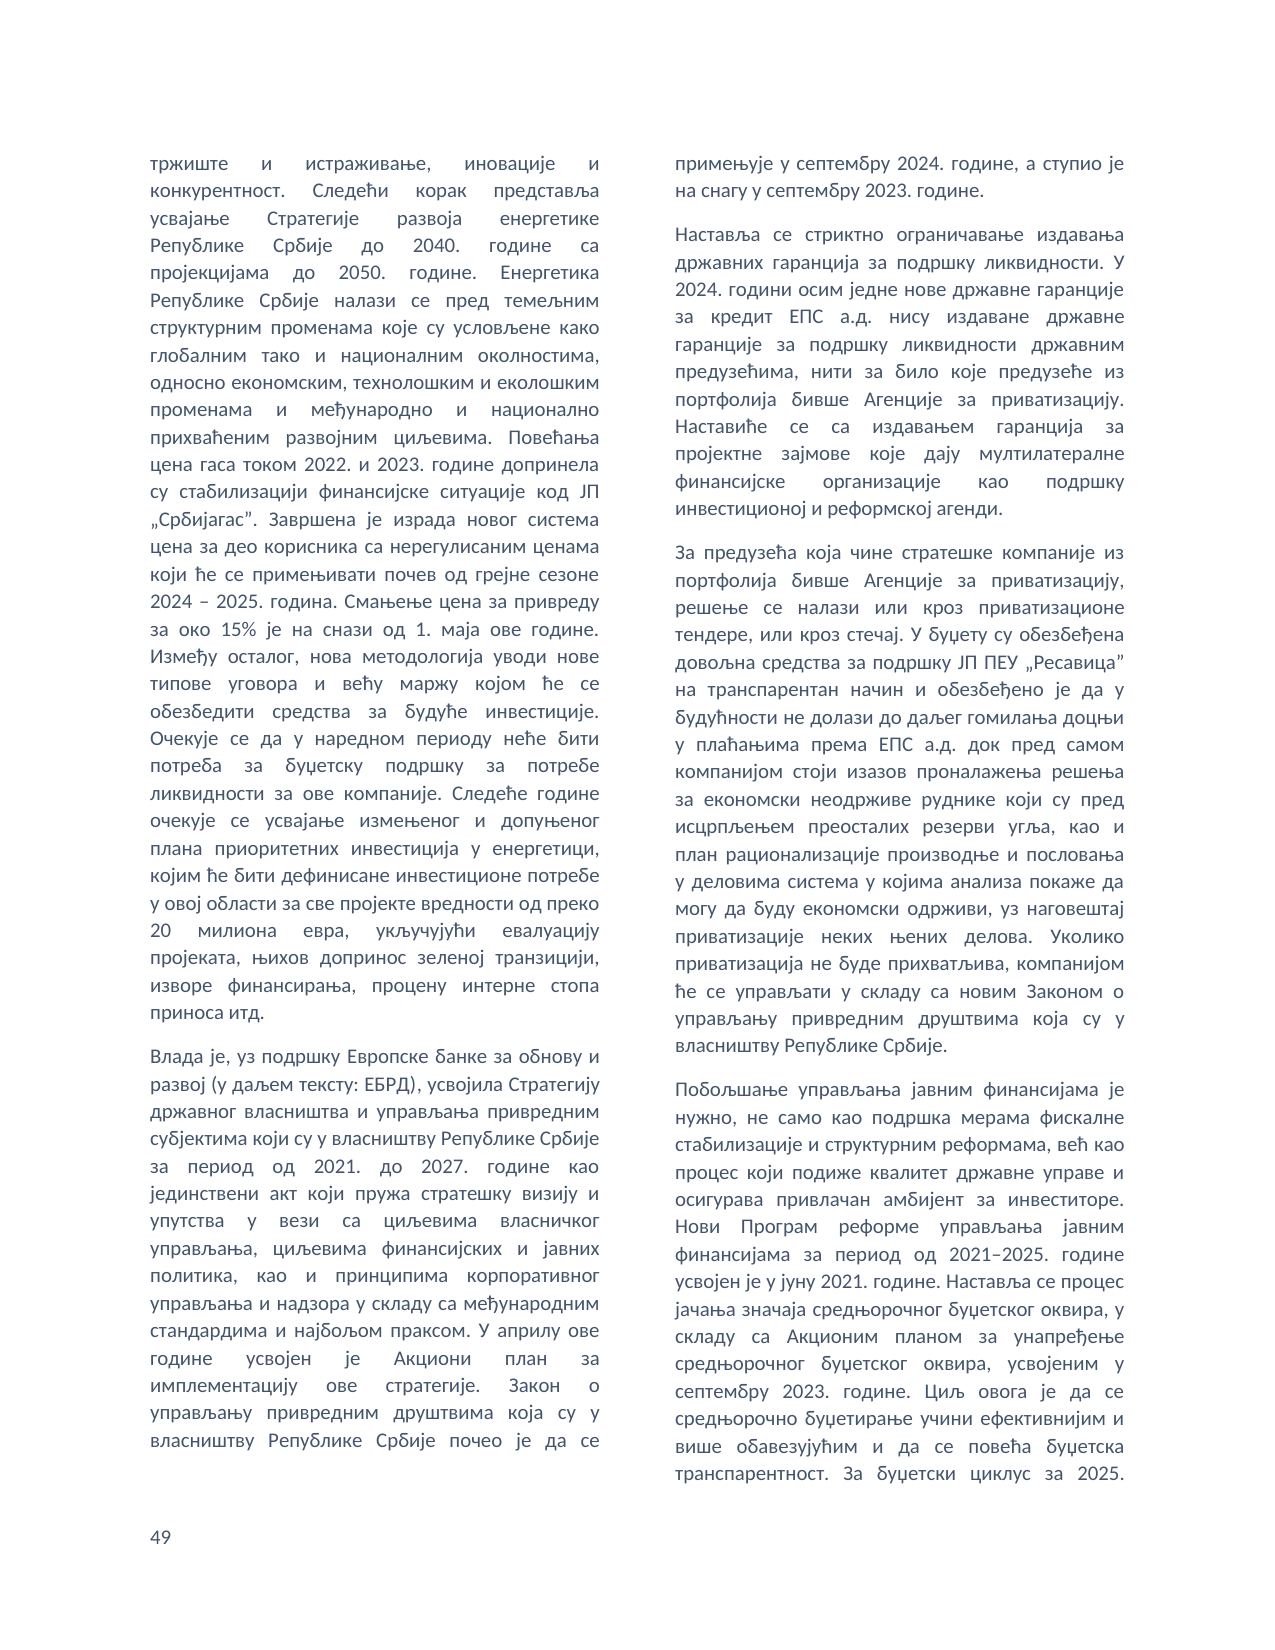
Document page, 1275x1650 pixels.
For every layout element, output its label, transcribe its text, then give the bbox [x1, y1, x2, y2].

text Наставља се стриктно ограничавање издавања државних гаранција за подршку ликвидности. У 2024. години осим једне нове државне гаранције за кредит ЕПС а.д. нису издаване државне гаранције за подршку ликвидности државним предузећима, нити за било које предузеће из портфолија бивше Агенције за приватизацију. Наставиће се са издавањем гаранција за пројектне зајмове које дају мултилатералне финансијске организације као подршку инвестиционој и реформској агенди. [675, 221, 1125, 521]
text Влада је, уз подршку Европске банке за обнову и развој (у даљем тексту: ЕБРД), усвојила Стратегију државног власништва и управљања привредним субјектима који су у власништву Републике Србије за период од 2021. до 2027. године као јединствени акт који пружа стратешку визију и упутства у вези са циљевима власничког управљања, циљевима финансијских и јавних политика, као и принципима корпоративног управљања и надзора у складу са међународним стандардима и најбољом праксом. У априлу ове године усвојен је Акциони план за имплементацију ове стратегије. Закон о управљању привредним друштвима која су у власништву Републике Србије почео је да се примењује у септембру 2024. године, а ступио је на снагу у септембру 2023. године. [150, 1043, 600, 1452]
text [150, 150, 600, 1025]
text За предузећа која чине стратешке компаније из портфолија бивше Агенције за приватизацију, решење се налази или кроз приватизационе тендере, или кроз стечај. У буџету су обезбеђена довољна средства за подршку ЈП ПЕУ „Ресавица” на транспарентан начин и обезбеђено је да у будућности не долази до даљег гомилања доцњи у плаћањима према ЕПС а.д. док пред самом компанијом стоји изазов проналажења решења за економски неодрживе руднике који су пред исцрпљењем преосталих резерви угља, као и план рационализације производње и пословања у деловима система у којима анализа покаже да могу да буду економски одрживи, уз наговештај приватизације неких њених делова. Уколико приватизација не буде прихватљива, компанијом ће се управљати у складу са новим Законом о управљању привредним друштвима која су у власништву Републике Србије. [675, 539, 1125, 1058]
